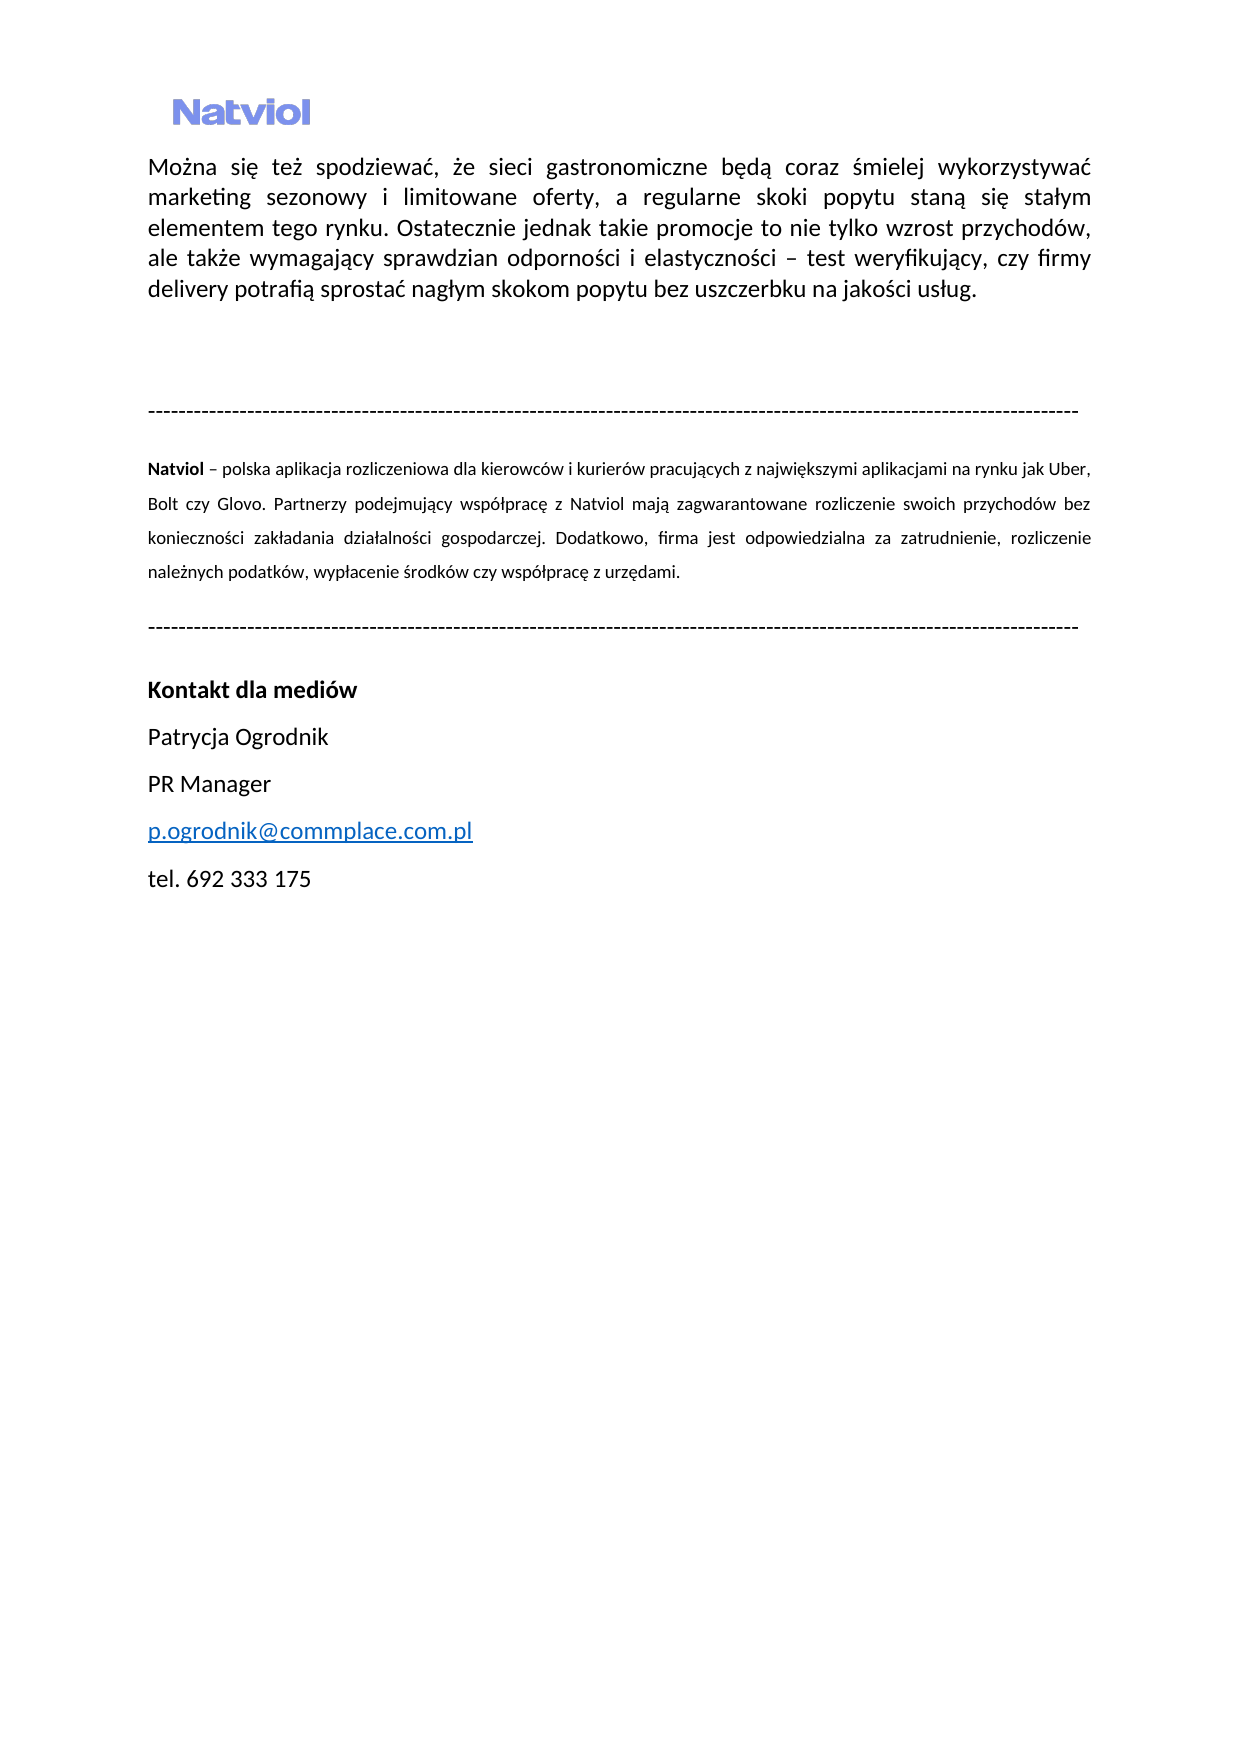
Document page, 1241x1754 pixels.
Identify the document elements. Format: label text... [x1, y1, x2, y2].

text PR Manager [148, 768, 1093, 799]
picture [147, 73, 336, 151]
text p.ogrodnik@commplace.com.pl [148, 816, 1093, 846]
text Kontakt dla mediów [148, 674, 1093, 704]
text Natviol – polska aplikacja rozliczeniowa dla kierowców i kurierów pracujących z największymi aplikacjami na rynku jak Uber, Bolt czy Glovo. Partnerzy podejmujący współpracę z Natviol mają zagwarantowane rozliczenie swoich przychodów bez konieczności zakładania działalności gospodarczej. Dodatkowo, firma jest odpowiedzialna za zatrudnienie, rozliczenie należnych podatków, wypłacenie środków czy współpracę z urzędami. [148, 457, 1093, 583]
text -------------------------------------------------------------------------------------------------------------------------- [148, 395, 1093, 426]
text -------------------------------------------------------------------------------------------------------------------------- [148, 612, 1093, 642]
text Patrycja Ogrodnik [148, 721, 1093, 752]
text Można się też spodziewać, że sieci gastronomiczne będą coraz śmielej wykorzystywać marketing sezonowy i limitowane oferty, a regularne skoki popytu staną się stałym elementem tego rynku. Ostatecznie jednak takie promocje to nie tylko wzrost przychodów, ale także wymagający sprawdzian odporności i elastyczności – test weryfikujący, czy firmy delivery potrafią sprostać nagłym skokom popytu bez uszczerbku na jakości usług. [148, 151, 1093, 303]
text tel. 692 333 175 [148, 863, 1093, 893]
